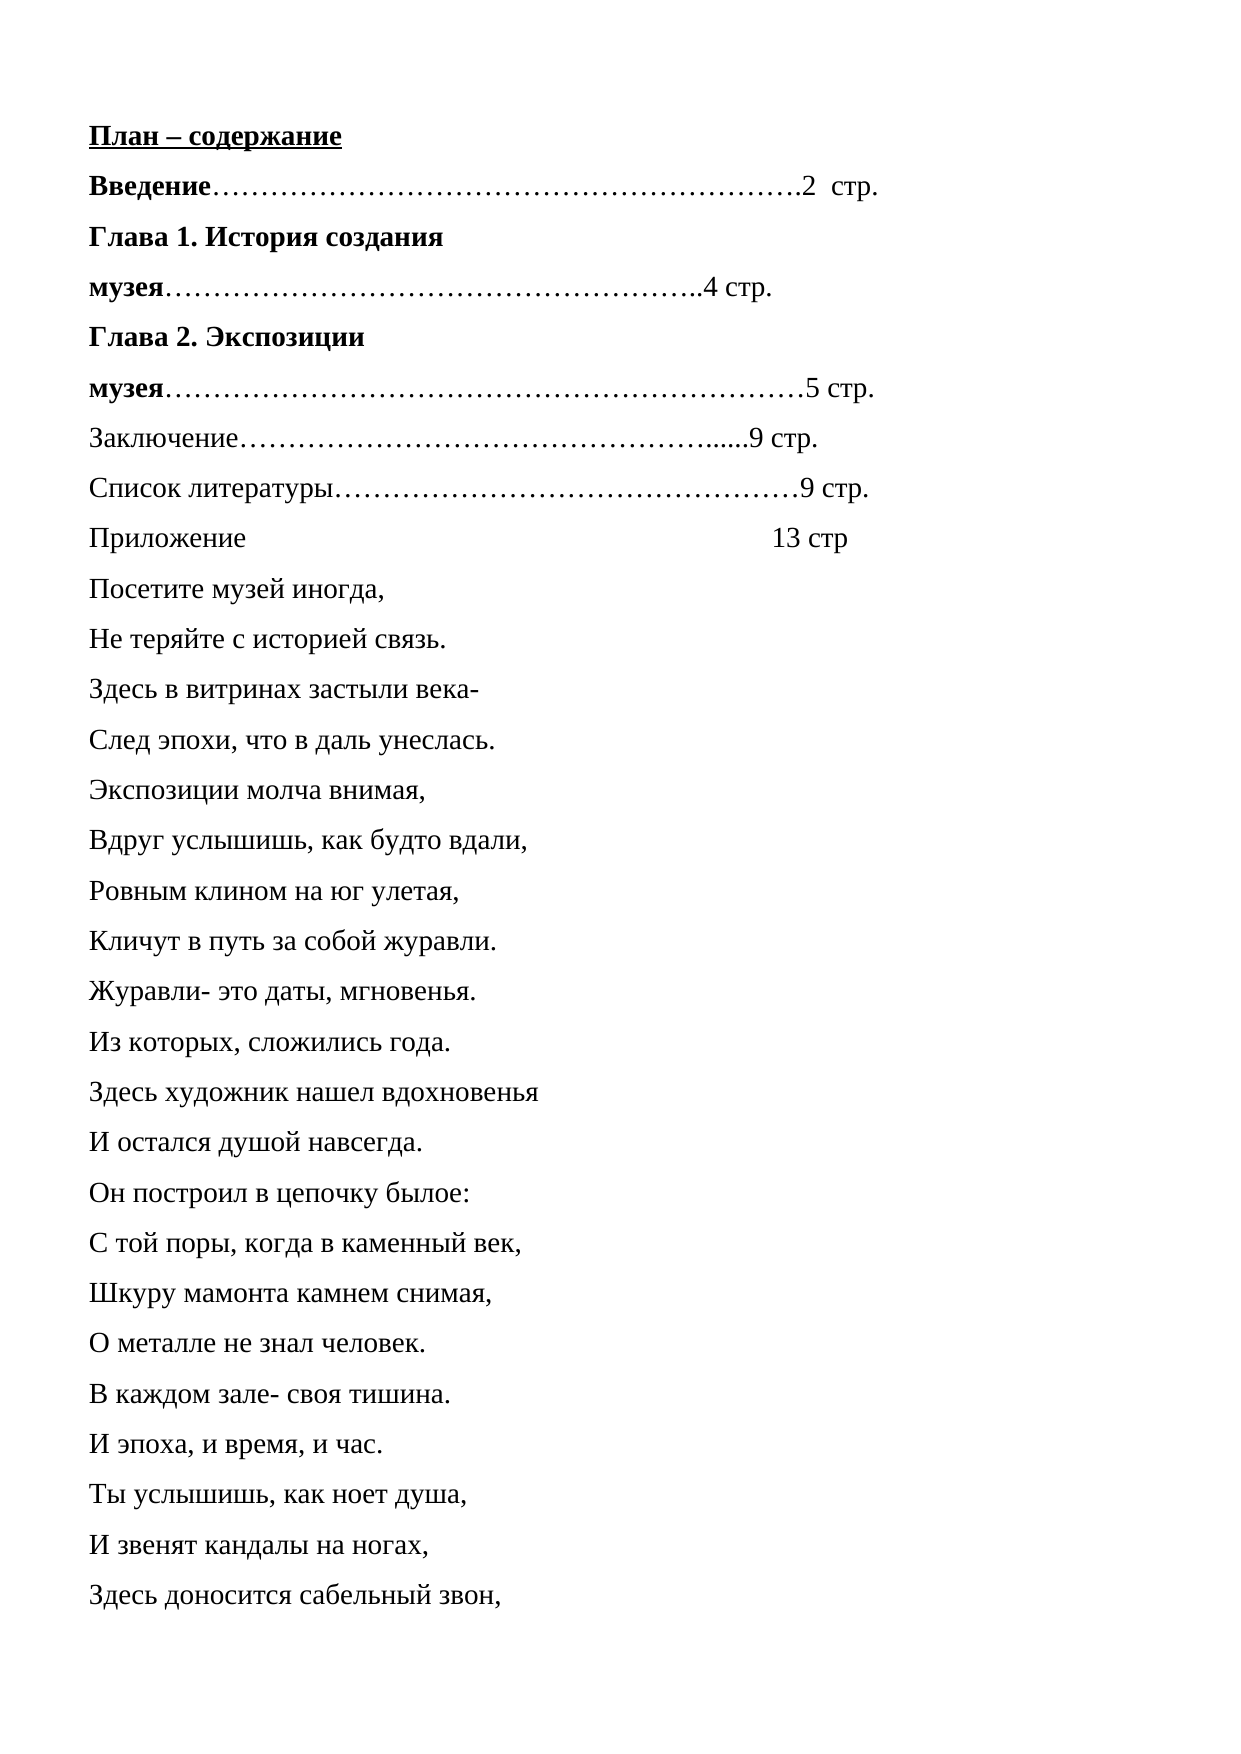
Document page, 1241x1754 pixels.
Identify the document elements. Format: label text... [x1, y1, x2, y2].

text С той поры, когда в каменный век, [89, 1225, 886, 1258]
text Введение…………………………………………………….2 стр. [89, 168, 1063, 202]
text Кличут в путь за собой журавли. [89, 923, 886, 957]
text Приложение 13 стр [89, 521, 886, 554]
text Не теряйте с историей связь. [89, 621, 886, 655]
text Заключение…………………………………………......9 стр. [89, 420, 1063, 453]
text Ты услышишь, как ноет душа, [74, 1477, 886, 1510]
text Ровным клином на юг улетая, [89, 873, 886, 906]
text О металле не знал человек. [89, 1326, 886, 1359]
text Экспозиции молча внимая, [89, 772, 886, 806]
text Здесь в витринах застыли века- [89, 672, 886, 705]
text Список литературы…………………………………………9 стр. [89, 470, 1063, 504]
text И звенят кандалы на ногах, [89, 1527, 886, 1560]
text Глава 2. Экспозиции музея…………………………………………………………5 стр. [89, 319, 1063, 403]
text Журавли- это даты, мгновенья. [89, 973, 886, 1007]
text Он построил в цепочку былое: [89, 1175, 886, 1208]
text План – содержание [89, 118, 1063, 152]
text Здесь доносится сабельный звон, [89, 1577, 886, 1611]
text Шкуру мамонта камнем снимая, [89, 1275, 886, 1309]
text И остался душой навсегда. [89, 1124, 886, 1158]
text Глава 1. История создания музея………………………………………………..4 стр. [89, 219, 1063, 303]
text Посетите музей иногда, [89, 571, 886, 604]
text И эпоха, и время, и час. [89, 1426, 886, 1460]
text Здесь художник нашел вдохновенья [89, 1074, 886, 1108]
text След эпохи, что в даль унеслась. [89, 722, 886, 755]
text В каждом зале- своя тишина. [89, 1376, 886, 1409]
text Вдруг услышишь, как будто вдали, [89, 822, 886, 856]
text Из которых, сложились года. [89, 1024, 886, 1057]
